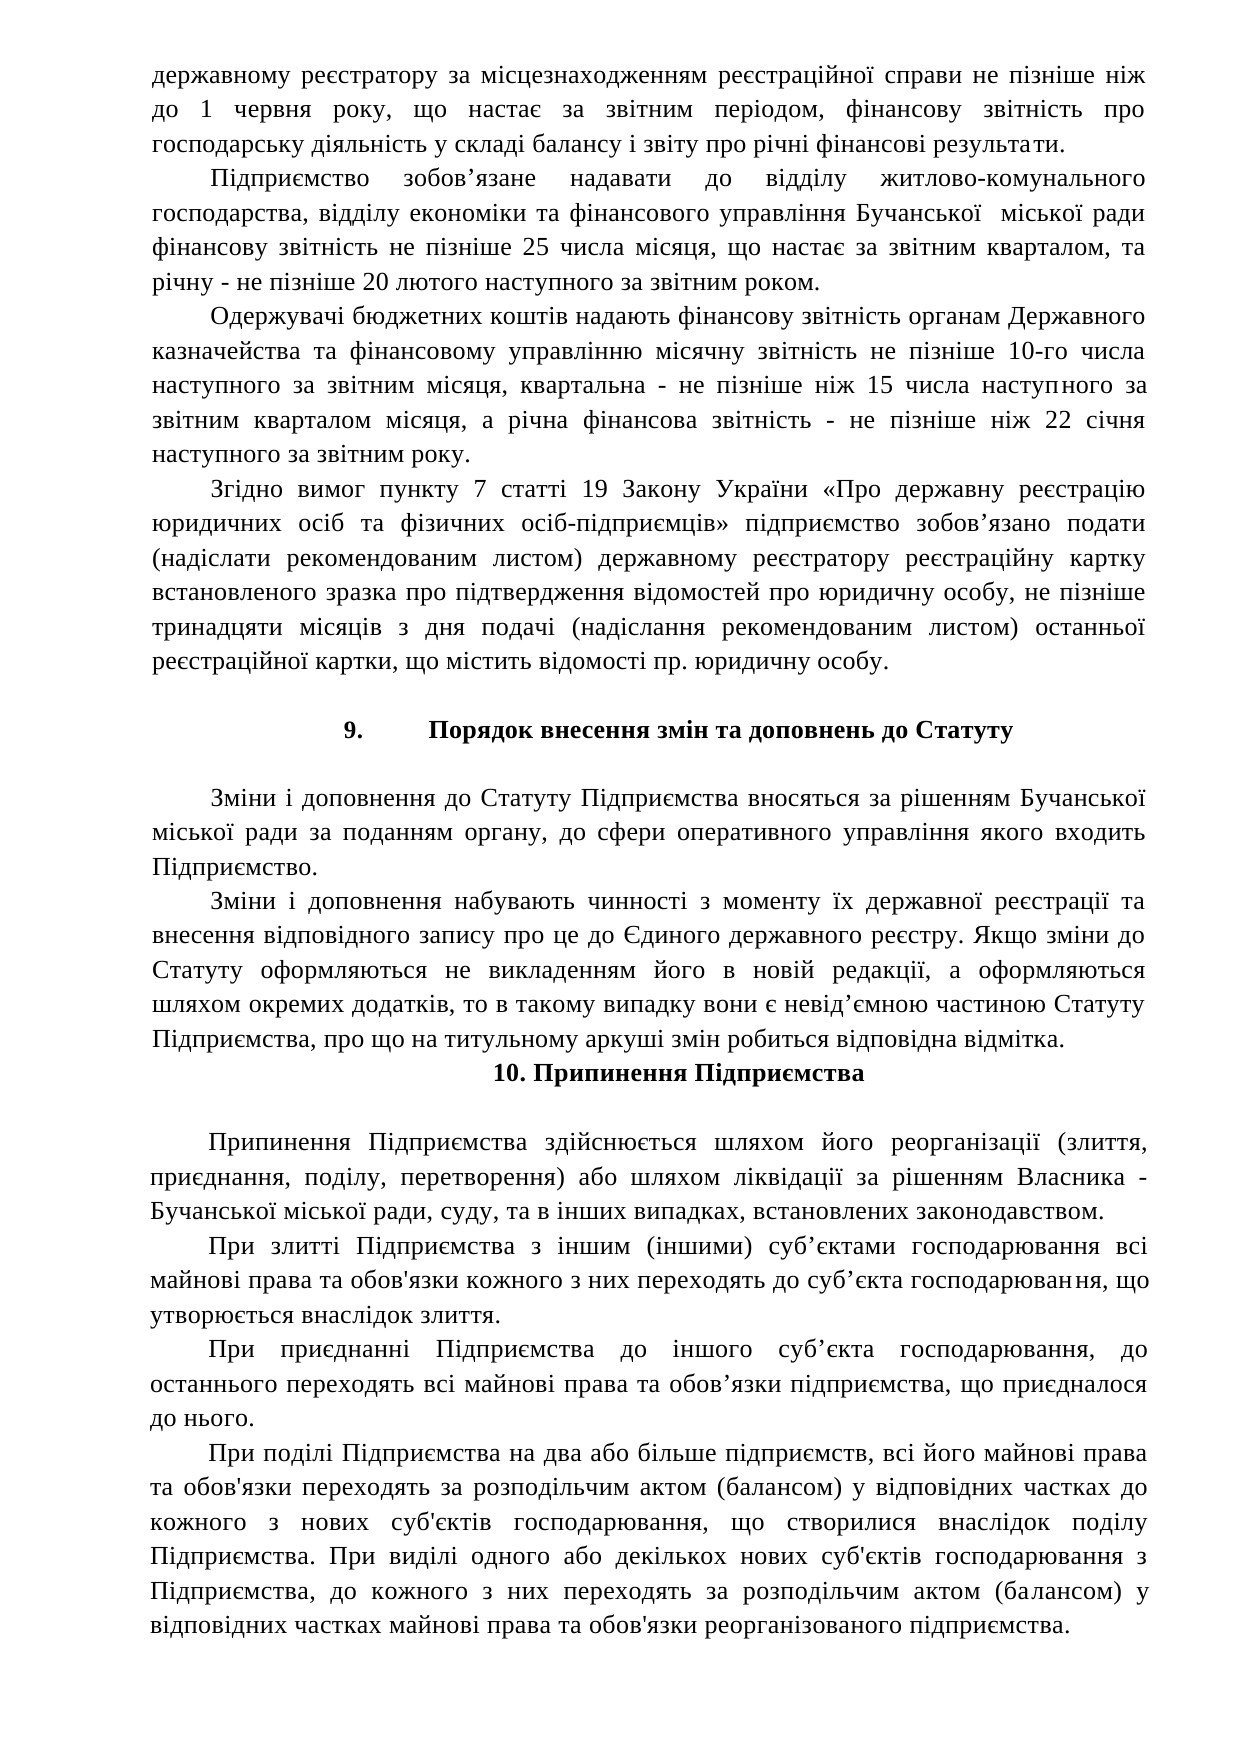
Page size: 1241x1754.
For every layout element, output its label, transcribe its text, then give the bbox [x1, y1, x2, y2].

text Підприємство зобов’язане надавати до відділу житлово-комунального господарства, відділу економіки та фінансового управління Бучанської міської ради фінансову звітність не пізніше 25 числа місяця, що настає за звітним кварталом, та річну - не пізніше 20 лютого наступного за звітним роком. [152, 162, 1147, 296]
text Одержувачі бюджетних коштів надають фінансову звітність органам Державного казначейства та фінансовому управлінню місячну звітність не пізніше 10-го числа наступного за звітним місяця, квартальна - не пізніше ніж 15 числа наступного за звітним кварталом місяця, а річна фінансова звітність - не пізніше ніж 22 січня наступного за звітним року. [152, 300, 1147, 468]
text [152, 59, 1147, 158]
text При злитті Підприємства з іншим (іншими) суб’єктами господарювання всі майнові права та обов'язки кожного з них переходять до суб’єкта господарювання, що утворюється внаслідок злиття. [150, 1294, 1149, 1329]
text 10. Припинення Підприємства [150, 1057, 1149, 1087]
text Згідно вимог пункту 7 статті 19 Закону України «Про державну реєстрацію юридичних осіб та фізичних осіб-підприємців» підприємство зобов’язано подати (надіслати рекомендованим листом) державному реєстратору реєстраційну картку встановленого зразка про підтвердження відомостей про юридичну особу, не пізніше тринадцяти місяців з дня подачі (надіслання рекомендованим листом) останньої реєстраційної картки, що містить відомості пр. юридичну особу. [152, 473, 1147, 675]
text При поділі Підприємства на два або більше підприємств, всі його майнові права та обов'язки переходять за розподільчим актом (балансом) у відповідних частках до кожного з нових суб'єктів господарювання, що створилися внаслідок поділу Підприємства. При виділі одного або декількох нових суб'єктів господарювання з Підприємства, до кожного з них переходять за розподільчим актом (балансом) у відповідних частках майнові права та обов'язки реорганізованого підприємства. [150, 1605, 1149, 1639]
text При поділі Підприємства на два або більше підприємств, всі його майнові права та обов'язки переходять за розподільчим актом (балансом) у відповідних частках до кожного з нових суб'єктів господарювання, що створилися внаслідок поділу Підприємства. При виділі одного або декількох нових суб'єктів господарювання з Підприємства, до кожного з них переходять за розподільчим актом (балансом) у відповідних частках майнові права та обов'язки реорганізованого підприємства. [150, 1437, 1149, 1471]
list Порядок внесення змін та доповнень до Статуту [152, 714, 1147, 744]
text Зміни і доповнення набувають чинності з моменту їх державної реєстрації та внесення відповідного запису про це до Єдиного державного реєстру. Якщо зміни до Статуту оформляються не викладенням його в новій редакції, а оформляються шляхом окремих додатків, то в такому випадку вони є невід’ємною частиною Статуту Підприємства, про що на титульному аркуші змін робиться відповідна відмітка. [152, 885, 1147, 1053]
text При приєднанні Підприємства до іншого суб’єкта господарювання, до останнього переходять всі майнові права та обов’язки підприємства, що приєдналося до нього. [150, 1398, 1149, 1432]
text При злитті Підприємства з іншим (іншими) суб’єктами господарювання всі майнові права та обов'язки кожного з них переходять до суб’єкта господарювання, що утворюється внаслідок злиття. [150, 1230, 1149, 1264]
text Припинення Підприємства здійснюється шляхом його реорганізації (злиття, приєднання, поділу, перетворення) або шляхом ліквідації за рішенням Власника - Бучанської міської ради, суду, та в інших випадках, встановлених законодавством. [150, 1126, 1149, 1161]
text Припинення Підприємства здійснюється шляхом його реорганізації (злиття, приєднання, поділу, перетворення) або шляхом ліквідації за рішенням Власника - Бучанської міської ради, суду, та в інших випадках, встановлених законодавством. [150, 1191, 1149, 1225]
text Зміни і доповнення до Статуту Підприємства вносяться за рішенням Бучанської міської ради за поданням органу, до сфери оперативного управління якого входить Підприємство. [152, 782, 1147, 881]
text При приєднанні Підприємства до іншого суб’єкта господарювання, до останнього переходять всі майнові права та обов’язки підприємства, що приєдналося до нього. [150, 1333, 1149, 1368]
